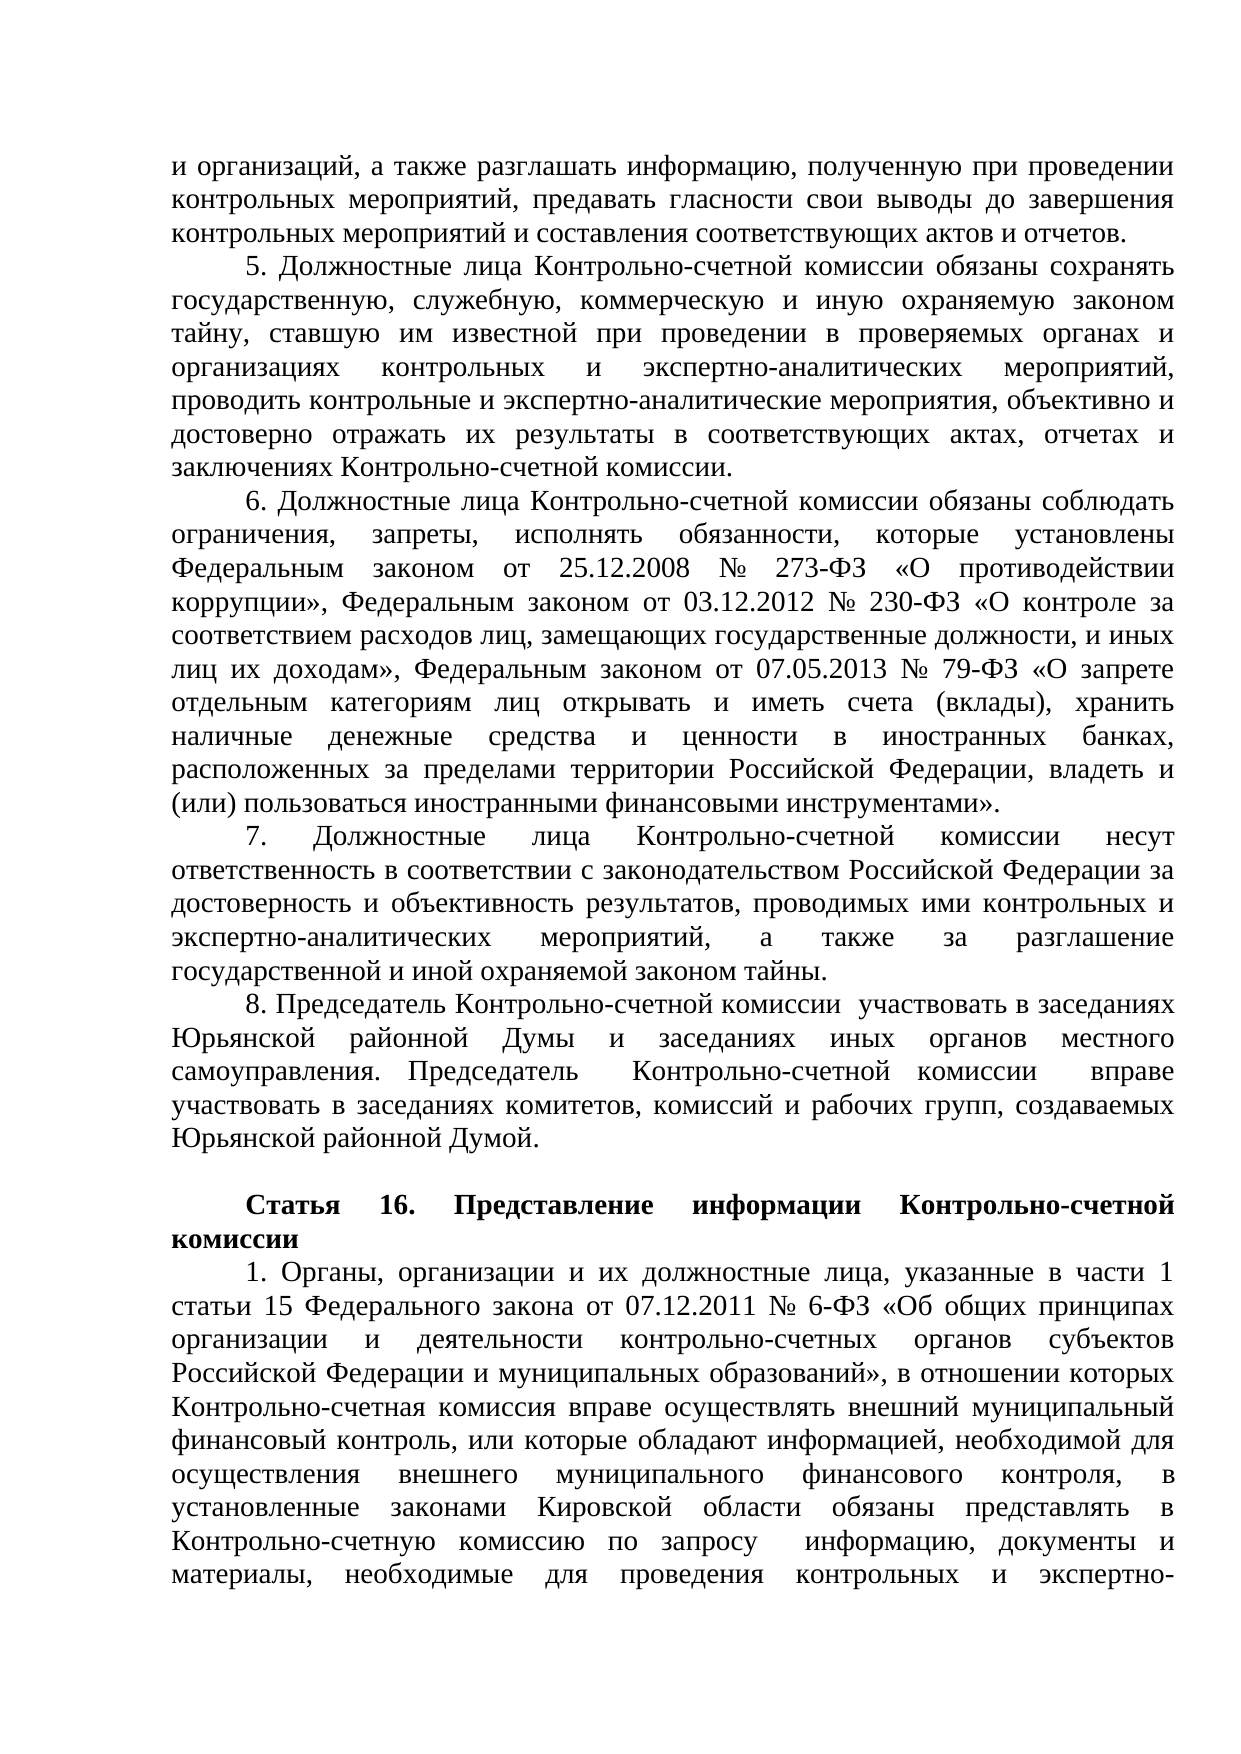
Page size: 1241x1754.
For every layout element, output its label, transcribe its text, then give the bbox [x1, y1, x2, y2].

title Статья 16. Представление информации Контрольно-счетной комиссии [171, 1187, 1175, 1254]
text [171, 148, 1175, 248]
text 6. Должностные лица Контрольно-счетной комиссии обязаны соблюдать ограничения, запреты, исполнять обязанности, которые установлены Федеральным законом от 25.12.2008 № 273-ФЗ «О противодействии коррупции», Федеральным законом от 03.12.2012 № 230-ФЗ «О контроле за соответствием расходов лиц, замещающих государственные должности, и иных лиц их доходам», Федеральным законом от 07.05.2013 № 79-ФЗ «О запрете отдельным категориям лиц открывать и иметь счета (вклады), хранить наличные денежные средства и ценности в иностранных банках, расположенных за пределами территории Российской Федерации, владеть и (или) пользоваться иностранными финансовыми инструментами». [171, 483, 1175, 818]
text 5. Должностные лица Контрольно-счетной комиссии обязаны сохранять государственную, служебную, коммерческую и иную охраняемую законом тайну, ставшую им известной при проведении в проверяемых органах и организациях контрольных и экспертно-аналитических мероприятий, проводить контрольные и экспертно-аналитические мероприятия, объективно и достоверно отражать их результаты в соответствующих актах, отчетах и заключениях Контрольно-счетной комиссии. [171, 248, 1175, 483]
text 7. Должностные лица Контрольно-счетной комиссии несут ответственность в соответствии с законодательством Российской Федерации за достоверность и объективность результатов, проводимых ими контрольных и экспертно-аналитических мероприятий, а также за разглашение государственной и иной охраняемой законом тайны. [171, 818, 1175, 986]
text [171, 1254, 1175, 1590]
text 8. Председатель Контрольно-счетной комиссии участвовать в заседаниях Юрьянской районной Думы и заседаниях иных органов местного самоуправления. Председатель Контрольно-счетной комиссии вправе участвовать в заседаниях комитетов, комиссий и рабочих групп, создаваемых Юрьянской районной Думой. [171, 986, 1175, 1154]
